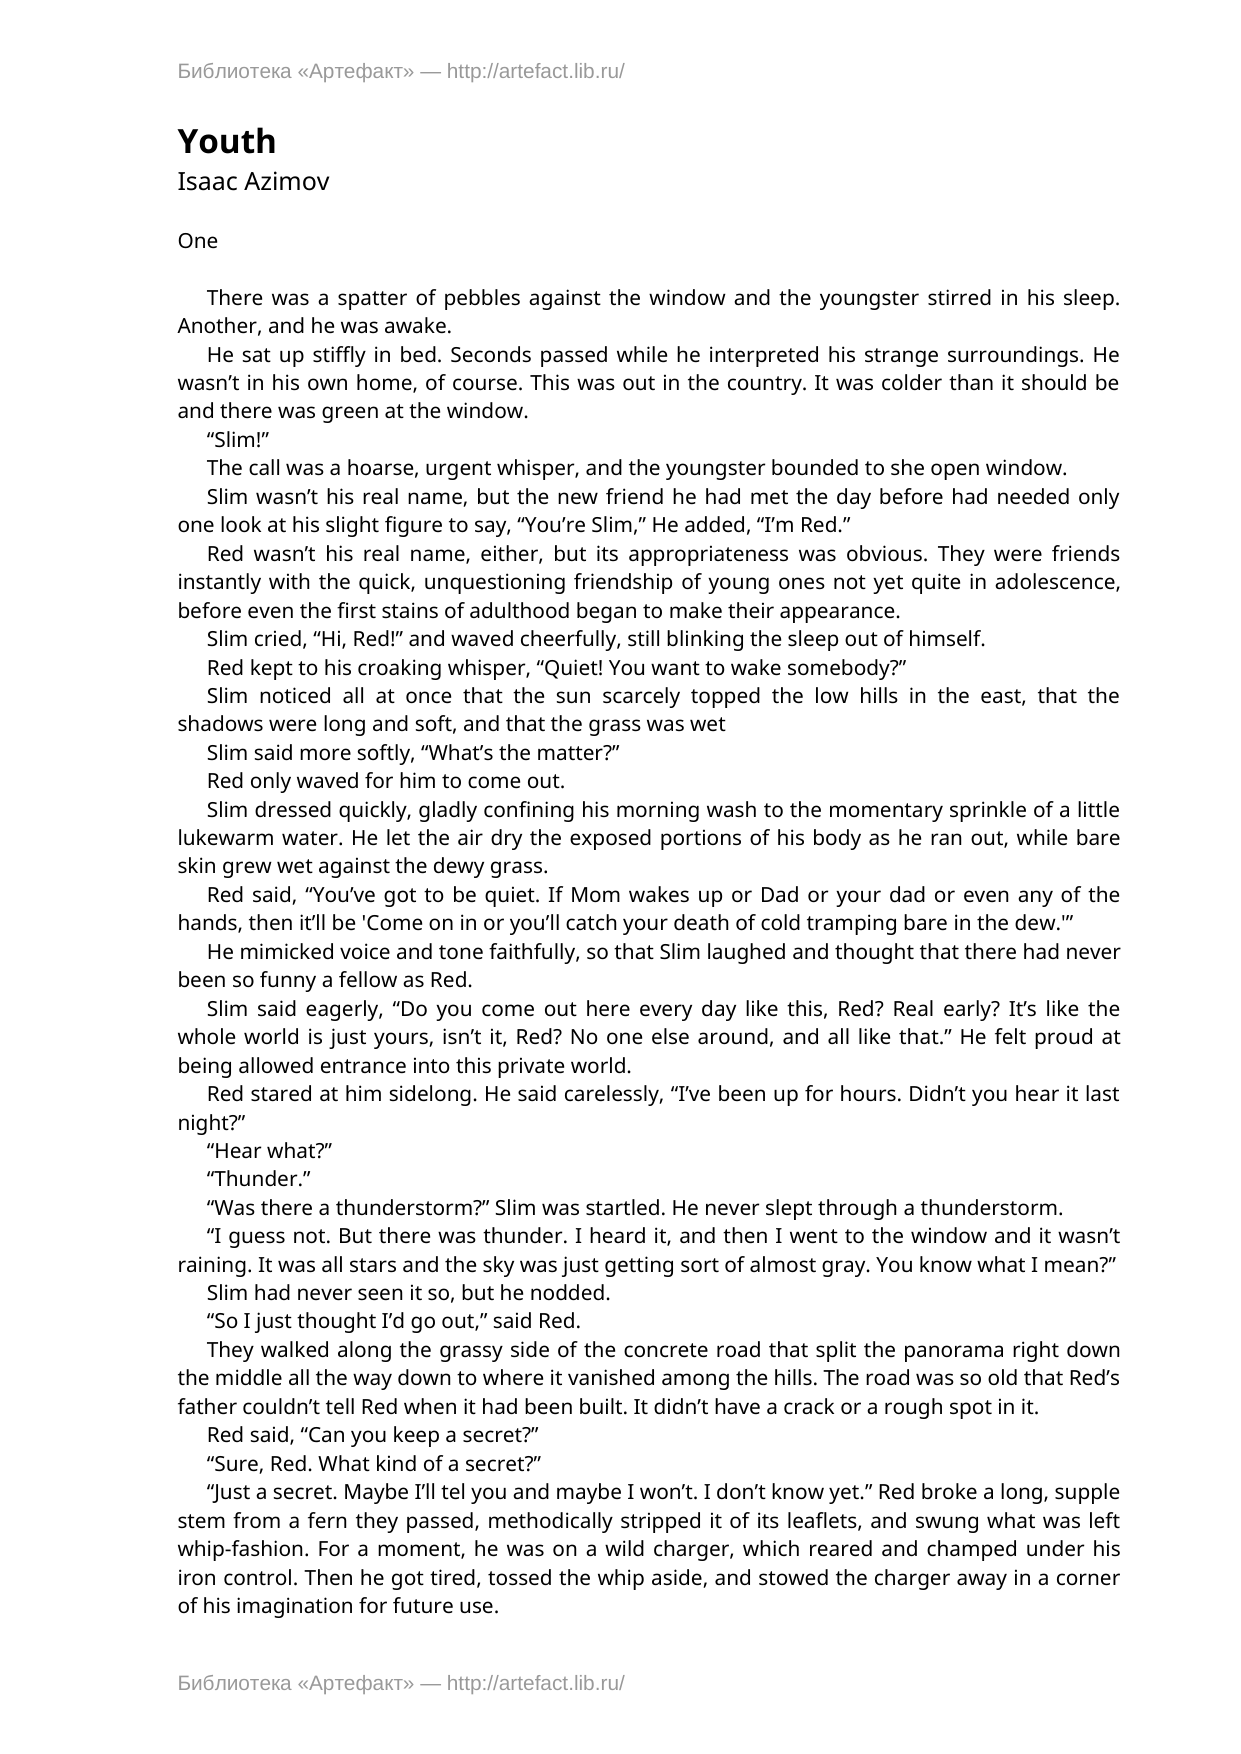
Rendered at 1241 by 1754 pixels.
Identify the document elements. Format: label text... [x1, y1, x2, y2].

text He mimicked voice and tone faithfully, so that Slim laughed and thought that there had never been so funny a fellow as Red. [177, 937, 1122, 994]
text Red stared at him sidelong. He said carelessly, “I’ve been up for hours. Didn’t you hear it last night?” [177, 1079, 1122, 1136]
text “Sure, Red. What kind of a secret?” [177, 1449, 1122, 1477]
text Red said, “Can you keep a secret?” [177, 1420, 1122, 1449]
text There was a spatter of pebbles against the window and the youngster stirred in his sleep. Another, and he was awake. [177, 283, 1122, 340]
text “Hear what?” [177, 1136, 1122, 1164]
text Isaac Azimov [177, 163, 1122, 198]
text The call was a hoarse, urgent whisper, and the youngster bounded to she open window. [177, 453, 1122, 482]
text “Thunder.” [177, 1164, 1122, 1193]
text Slim noticed all at once that the sun scarcely topped the low hills in the east, that the shadows were long and soft, and that the grass was wet [177, 681, 1122, 738]
subtitle Youth [177, 118, 1122, 163]
text Slim said eagerly, “Do you come out here every day like this, Red? Real early? It’s like the whole world is just yours, isn’t it, Red? No one else around, and all like that.” He felt proud at being allowed entrance into this private world. [177, 994, 1122, 1079]
text “Was there a thunderstorm?” Slim was startled. He never slept through a thunderstorm. [177, 1193, 1122, 1221]
text Red kept to his croaking whisper, “Quiet! You want to wake somebody?” [177, 653, 1122, 681]
text They walked along the grassy side of the concrete road that split the panorama right down the middle all the way down to where it vanished among the hills. The road was so old that Red’s father couldn’t tell Red when it had been built. It didn’t have a crack or a rough spot in it. [177, 1335, 1122, 1420]
text “So I just thought I’d go out,” said Red. [177, 1307, 1122, 1335]
text Red only waved for him to come out. [177, 766, 1122, 795]
text “I guess not. But there was thunder. I heard it, and then I went to the window and it wasn’t raining. It was all stars and the sky was just getting sort of almost gray. You know what I mean?” [177, 1221, 1122, 1278]
text Red said, “You’ve got to be quiet. If Mom wakes up or Dad or your dad or even any of the hands, then it’ll be 'Come on in or you’ll catch your death of cold tramping bare in the dew.'” [177, 880, 1122, 937]
text Red wasn’t his real name, either, but its appropriateness was obvious. They were friends instantly with the quick, unquestioning friendship of young ones not yet quite in adolescence, before even the first stains of adulthood began to make their appearance. [177, 539, 1122, 624]
text He sat up stiffly in bed. Seconds passed while he interpreted his strange surroundings. He wasn’t in his own home, of course. This was out in the country. It was colder than it should be and there was green at the window. [177, 340, 1122, 425]
text Slim dressed quickly, gladly confining his morning wash to the momentary sprinkle of a little lukewarm water. He let the air dry the exposed portions of his body as he ran out, while bare skin grew wet against the dewy grass. [177, 795, 1122, 880]
text Slim wasn’t his real name, but the new friend he had met the day before had needed only one look at his slight figure to say, “You’re Slim,” He added, “I’m Red.” [177, 482, 1122, 539]
text “Slim!” [177, 425, 1122, 453]
text Slim had never seen it so, but he nodded. [177, 1278, 1122, 1307]
text Slim said more softly, “What’s the matter?” [177, 738, 1122, 766]
text Slim cried, “Hi, Red!” and waved cheerfully, still blinking the sleep out of himself. [177, 624, 1122, 653]
subtitle One [177, 226, 1122, 254]
text “Just a secret. Maybe I’ll tel you and maybe I won’t. I don’t know yet.” Red broke a long, supple stem from a fern they passed, methodically stripped it of its leaflets, and swung what was left whip-fashion. For a moment, he was on a wild charger, which reared and champed under his iron control. Then he got tired, tossed the whip aside, and stowed the charger away in a corner of his imagination for future use. [177, 1477, 1122, 1619]
